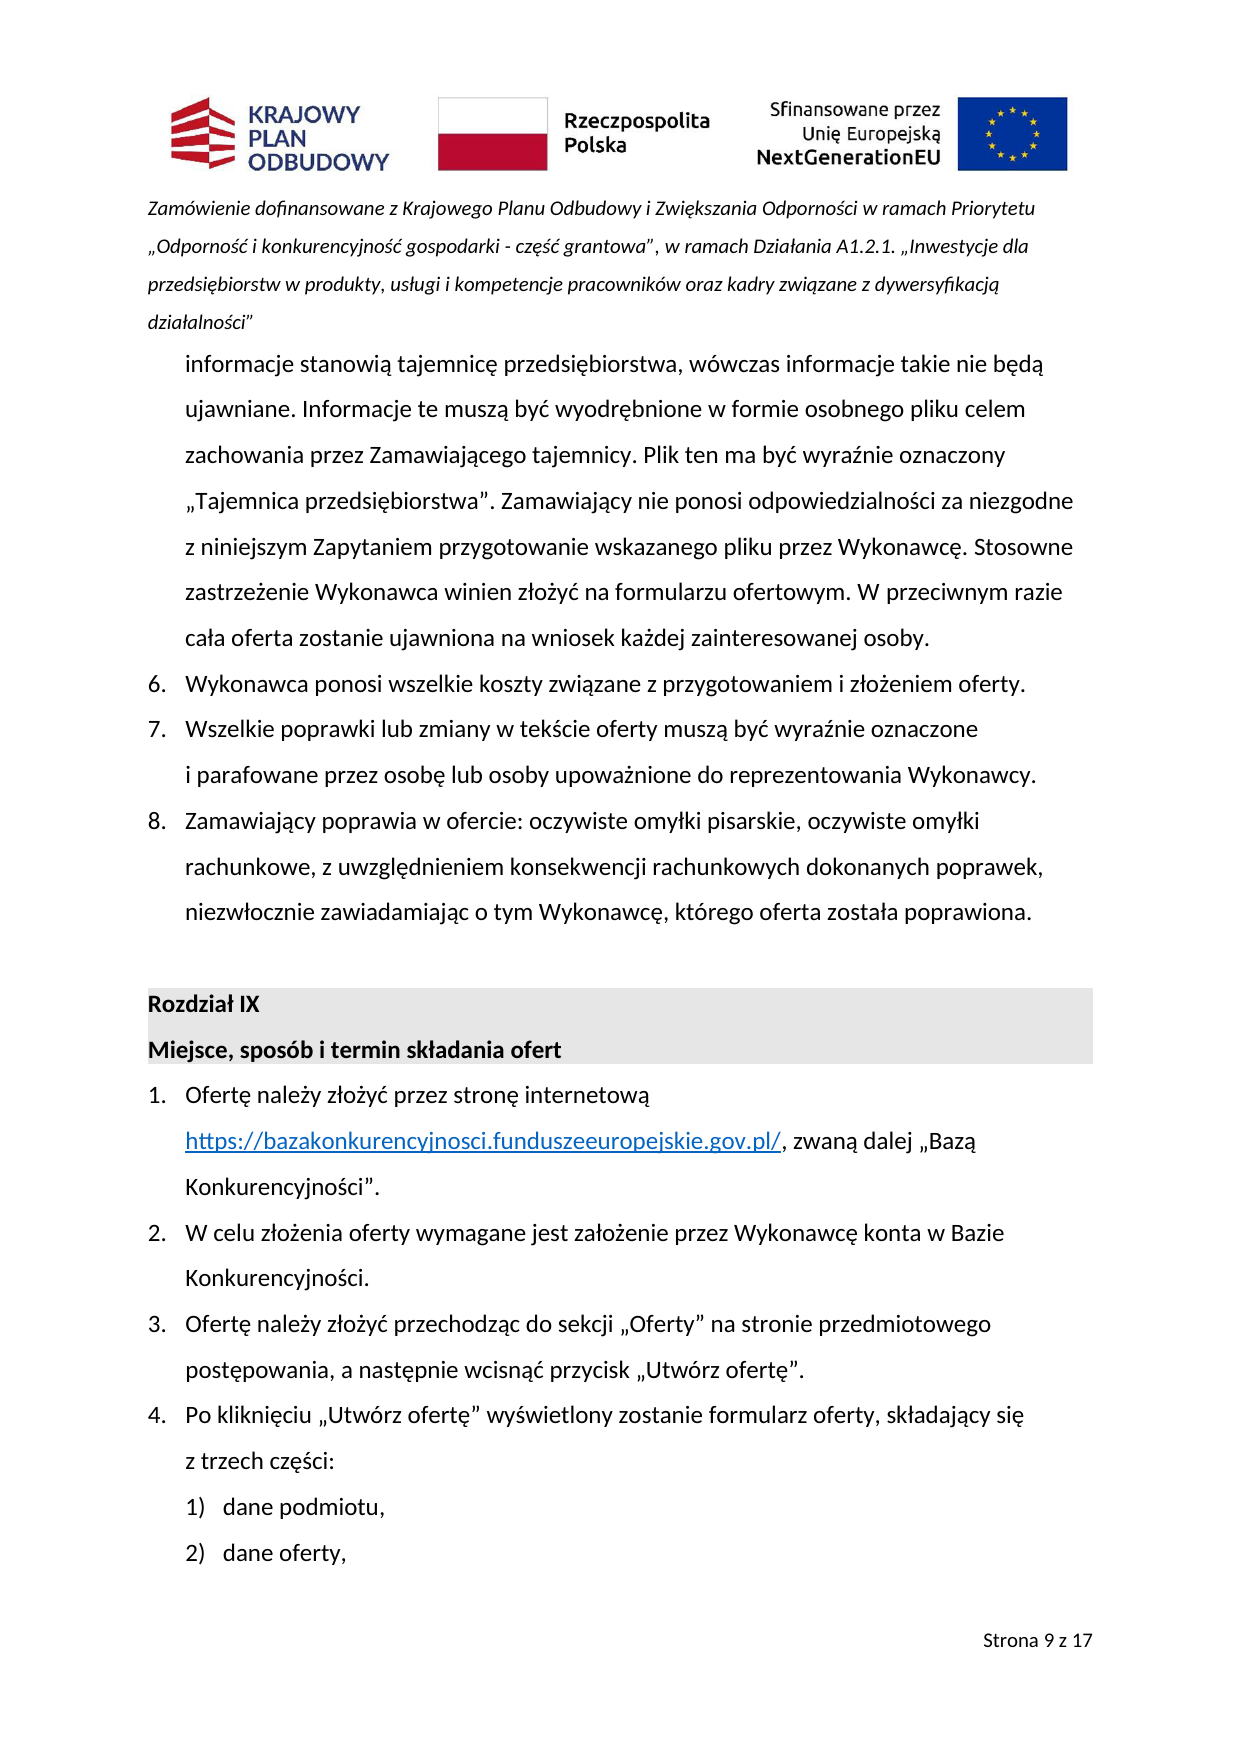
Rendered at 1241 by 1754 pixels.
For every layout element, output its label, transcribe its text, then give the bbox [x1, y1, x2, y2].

list Ofertę należy złożyć przechodząc do sekcji „Oferty” na stronie przedmiotowego postępowania, a następnie wcisnąć przycisk „Utwórz ofertę”. [148, 1308, 1093, 1384]
list Wykonawca ponosi wszelkie koszty związane z przygotowaniem i złożeniem oferty. [148, 668, 1093, 698]
list dane oferty, [185, 1537, 1093, 1567]
list W celu złożenia oferty wymagane jest założenie przez Wykonawcę konta w Bazie Konkurencyjności. [148, 1217, 1093, 1293]
list Po kliknięciu „Utwórz ofertę” wyświetlony zostanie formularz oferty, składający się z trzech części: [148, 1399, 1093, 1476]
list Rozdział IX [148, 988, 1093, 1018]
list Miejsce, sposób i termin składania ofert [148, 1034, 1093, 1064]
list Zamawiający poprawia w ofercie: oczywiste omyłki pisarskie, oczywiste omyłki rachunkowe, z uwzględnieniem konsekwencji rachunkowych dokonanych poprawek, niezwłocznie zawiadamiając o tym Wykonawcę, którego oferta została poprawiona. [148, 805, 1093, 927]
picture [147, 73, 1093, 195]
list Wszelkie poprawki lub zmiany w tekście oferty muszą być wyraźnie oznaczone i parafowane przez osobę lub osoby upoważnione do reprezentowania Wykonawcy. [148, 714, 1093, 790]
list Ofertę należy złożyć przez stronę internetową https://bazakonkurencyjnosci.funduszeeuropejskie.gov.pl/, zwaną dalej „Bazą Konkurencyjności”. [148, 1079, 1093, 1201]
list dane podmiotu, [185, 1491, 1093, 1522]
